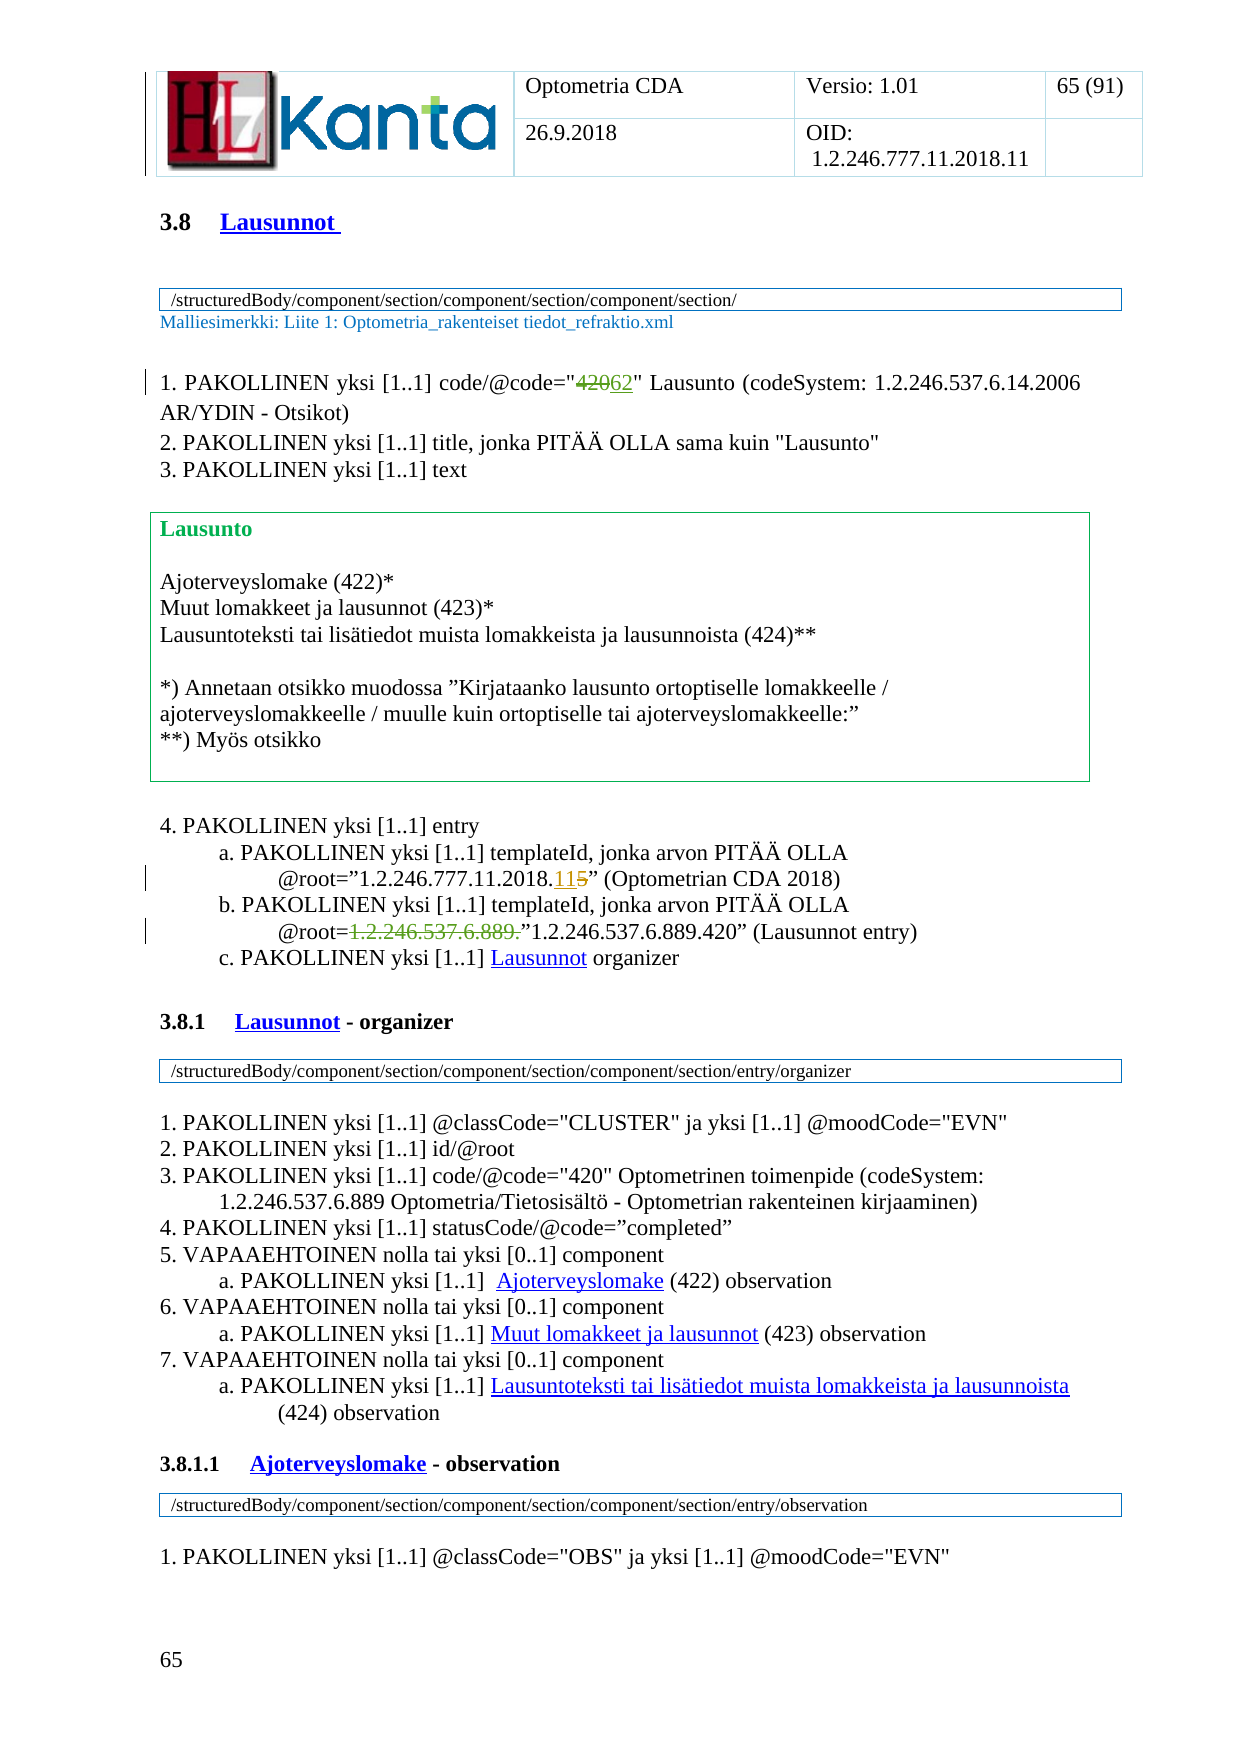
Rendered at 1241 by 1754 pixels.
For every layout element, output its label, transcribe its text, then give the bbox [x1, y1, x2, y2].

text 2. PAKOLLINEN yksi [1..1] title, jonka PITÄÄ OLLA sama kuin "Lausunto" [159, 429, 1081, 456]
text a. PAKOLLINEN yksi [1..1] Muut lomakkeet ja lausunnot (423) observation [218, 1320, 1081, 1346]
text 3. PAKOLLINEN yksi [1..1] text [159, 456, 1081, 482]
text 5. VAPAAEHTOINEN nolla tai yksi [0..1] component [159, 1241, 1081, 1267]
text 6. VAPAAEHTOINEN nolla tai yksi [0..1] component [159, 1293, 1081, 1320]
text *) Annetaan otsikko muodossa ”Kirjataanko lausunto ortoptiselle lomakkeelle / ajoterveyslomakkeelle / muulle kuin ortoptiselle tai ajoterveyslomakkeelle:” [159, 673, 1081, 726]
picture [167, 71, 279, 171]
subtitle Lausunnot [159, 207, 1081, 236]
text 4. PAKOLLINEN yksi [1..1] entry [159, 812, 1081, 839]
text a. PAKOLLINEN yksi [1..1] templateId, jonka arvon PITÄÄ OLLA @root=”1.2.246.777.11.2018.” (Optometrian CDA 2018) [218, 839, 1081, 891]
text 1. PAKOLLINEN yksi [1..1] code/@code="" Lausunto (codeSystem: 1.2.246.537.6.14.2006 AR/YDIN - Otsikot) [159, 369, 1081, 426]
text Lausunto [151, 513, 1089, 542]
text c. PAKOLLINEN yksi [1..1] Lausunnot organizer [218, 944, 1081, 970]
text a. PAKOLLINEN yksi [1..1] Lausuntoteksti tai lisätiedot muista lomakkeista ja lausunnoista (424) observation [218, 1372, 1081, 1425]
text a. PAKOLLINEN yksi [1..1] Ajoterveyslomake (422) observation [218, 1267, 1081, 1293]
text 1. PAKOLLINEN yksi [1..1] @classCode="CLUSTER" ja yksi [1..1] @moodCode="EVN" [159, 1109, 1081, 1135]
text Muut lomakkeet ja lausunnot (423)* [159, 594, 1081, 621]
text Malliesimerkki: Liite 1: Optometria_rakenteiset tiedot_refraktio.xml [159, 311, 1081, 333]
text 1. PAKOLLINEN yksi [1..1] @classCode="OBS" ja yksi [1..1] @moodCode="EVN" [159, 1543, 1081, 1569]
text Ajoterveyslomake (422)* [159, 568, 1081, 594]
subtitle Ajoterveyslomake - observation [159, 1450, 1081, 1477]
text **) Myös otsikko [159, 726, 1081, 753]
text Lausuntoteksti tai lisätiedot muista lomakkeista ja lausunnoista (424)** [159, 621, 1081, 647]
text 2. PAKOLLINEN yksi [1..1] id/@root [159, 1135, 1081, 1162]
table_header /structuredBody/component/section/component/section/component/section/entry/observation [160, 1494, 1121, 1516]
table_header /structuredBody/component/section/component/section/component/section/entry/organizer [160, 1060, 1121, 1082]
text 3. PAKOLLINEN yksi [1..1] code/@code="420" Optometrinen toimenpide (codeSystem: 1.2.246.537.6.889 Optometria/Tietosisältö - Optometrian rakenteinen kirjaaminen) [159, 1162, 1081, 1214]
picture [281, 96, 496, 150]
subtitle Lausunnot - organizer [159, 1008, 1081, 1034]
text 4. PAKOLLINEN yksi [1..1] statusCode/@code=”completed” [159, 1214, 1081, 1241]
text 7. VAPAAEHTOINEN nolla tai yksi [0..1] component [159, 1346, 1081, 1372]
text b. PAKOLLINEN yksi [1..1] templateId, jonka arvon PITÄÄ OLLA @root=”1.2.246.537.6.889.420” (Lausunnot entry) [218, 891, 1081, 944]
table_header /structuredBody/component/section/component/section/component/section/ [160, 289, 1121, 310]
